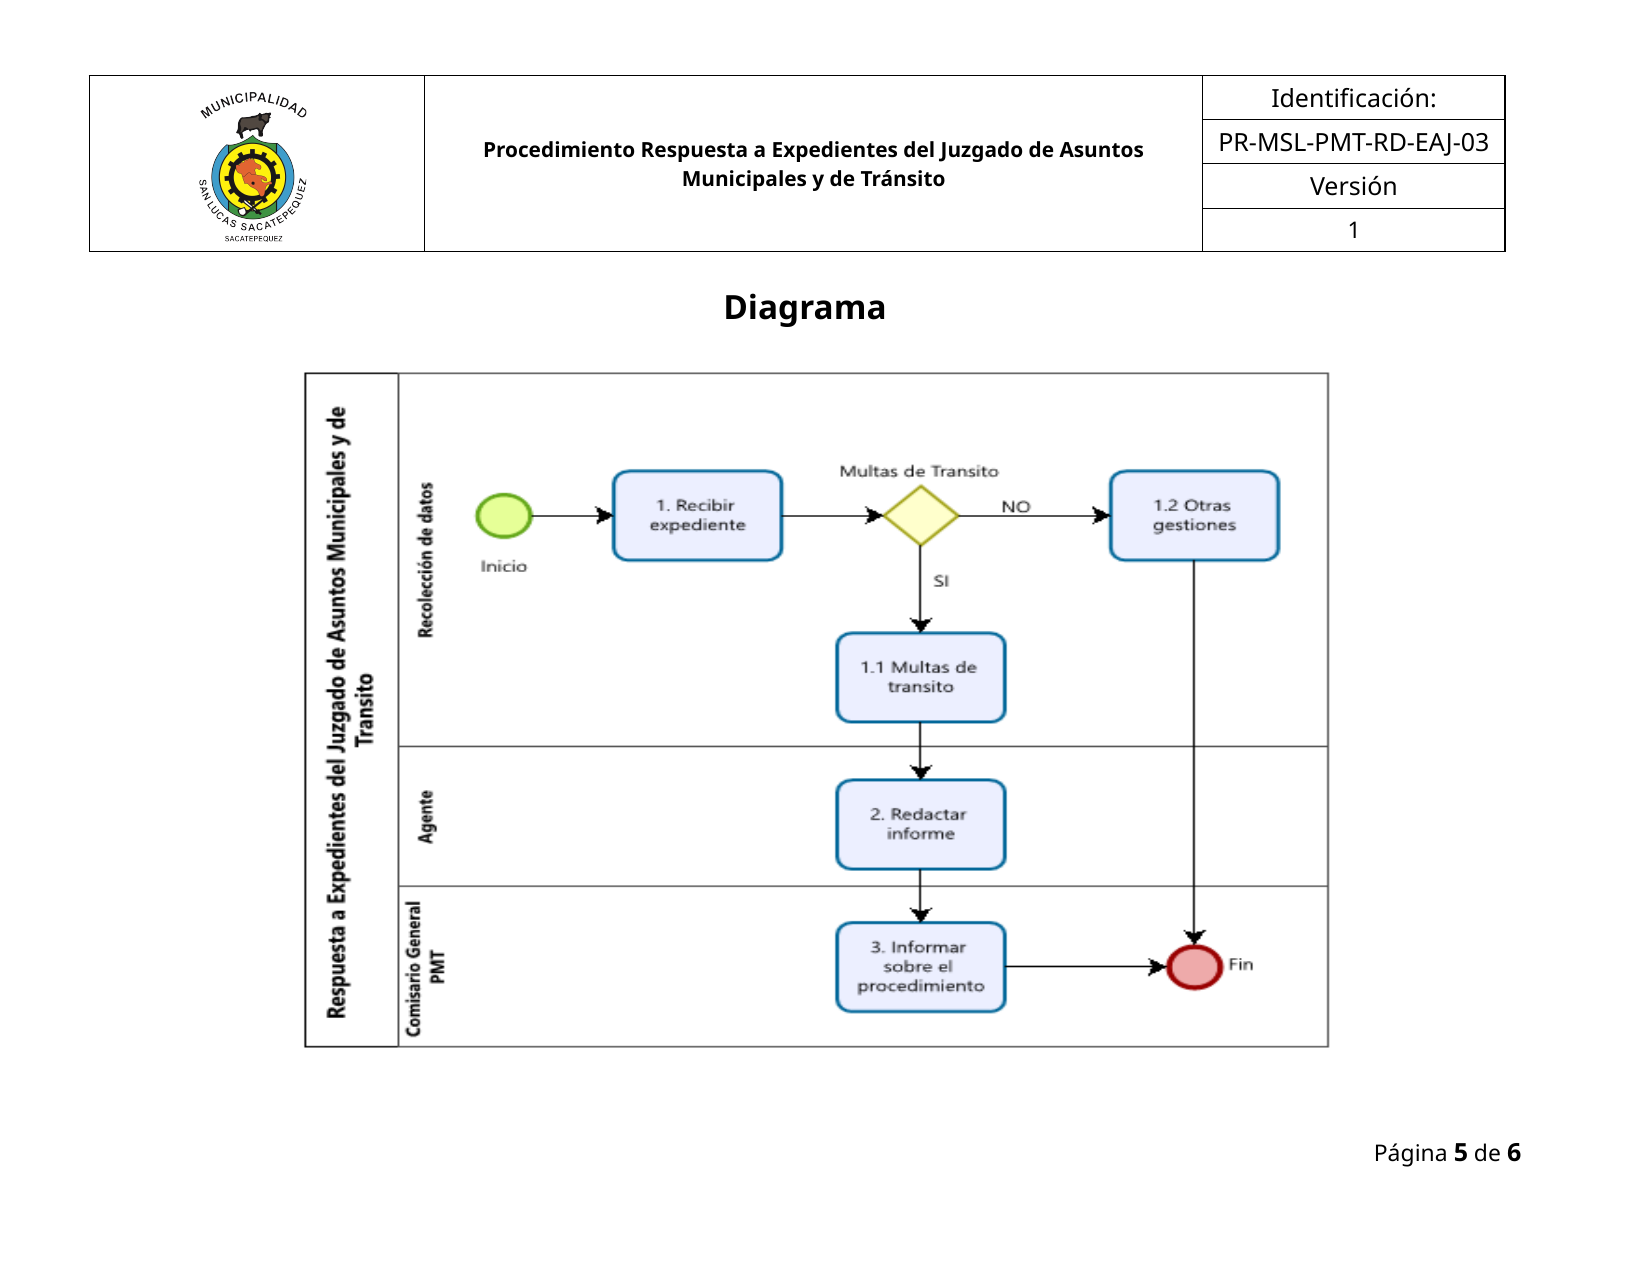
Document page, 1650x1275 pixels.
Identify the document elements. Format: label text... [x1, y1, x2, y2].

picture [275, 349, 1335, 1055]
text Diagrama [89, 284, 1521, 329]
picture [199, 92, 307, 242]
